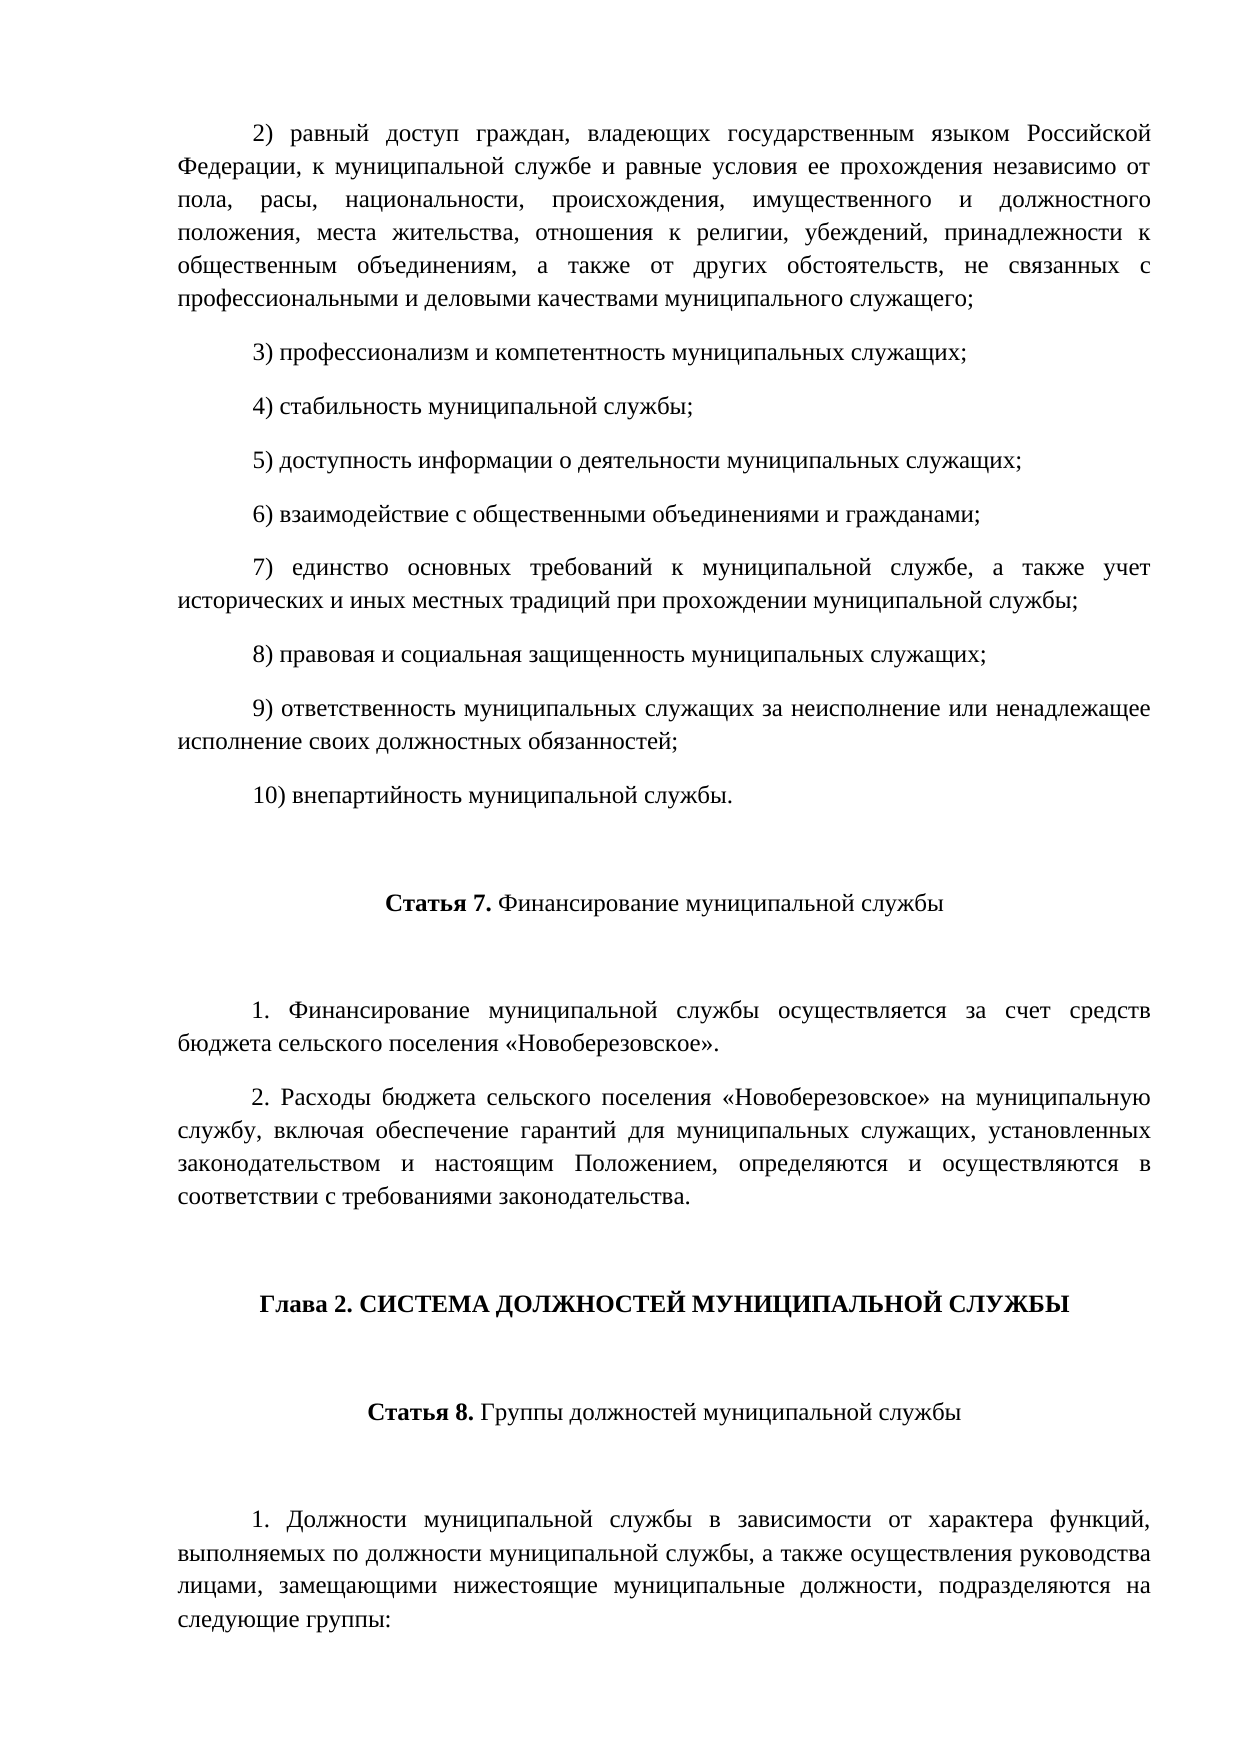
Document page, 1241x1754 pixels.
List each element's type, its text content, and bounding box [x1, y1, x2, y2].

text 2. Расходы бюджета сельского поселения «Новоберезовское» на муниципальную службу, включая обеспечение гарантий для муниципальных служащих, установленных законодательством и настоящим Положением, определяются и осуществляются в соответствии с требованиями законодательства. [177, 1082, 1152, 1210]
text 1. Должности муниципальной службы в зависимости от характера функций, выполняемых по должности муниципальной службы, а также осуществления руководства лицами, замещающими нижестоящие муниципальные должности, подразделяются на следующие группы: [177, 1504, 1152, 1632]
text Глава 2. СИСТЕМА ДОЛЖНОСТЕЙ МУНИЦИПАЛЬНОЙ СЛУЖБЫ [177, 1289, 1152, 1318]
text 2) равный доступ граждан, владеющих государственным языком Российской Федерации, к муниципальной службе и равные условия ее прохождения независимо от пола, расы, национальности, происхождения, имущественного и должностного положения, места жительства, отношения к религии, убеждений, принадлежности к общественным объединениям, а также от других обстоятельств, не связанных с профессиональными и деловыми качествами муниципального служащего; [177, 118, 1152, 312]
text 9) ответственность муниципальных служащих за неисполнение или ненадлежащее исполнение своих должностных обязанностей; [177, 693, 1152, 755]
text Статья 8. Группы должностей муниципальной службы [177, 1397, 1152, 1426]
text 1. Финансирование муниципальной службы осуществляется за счет средств бюджета сельского поселения «Новоберезовское». [177, 996, 1152, 1057]
text 10) внепартийность муниципальной службы. [177, 780, 1152, 809]
text 4) стабильность муниципальной службы; [177, 391, 1152, 420]
text 5) доступность информации о деятельности муниципальных служащих; [177, 445, 1152, 473]
text 7) единство основных требований к муниципальной службе, а также учет исторических и иных местных традиций при прохождении муниципальной службы; [177, 552, 1152, 614]
text 6) взаимодействие с общественными объединениями и гражданами; [177, 499, 1152, 527]
text 3) профессионализм и компетентность муниципальных служащих; [177, 337, 1152, 366]
text Статья 7. Финансирование муниципальной службы [177, 888, 1152, 917]
text 8) правовая и социальная защищенность муниципальных служащих; [177, 639, 1152, 668]
